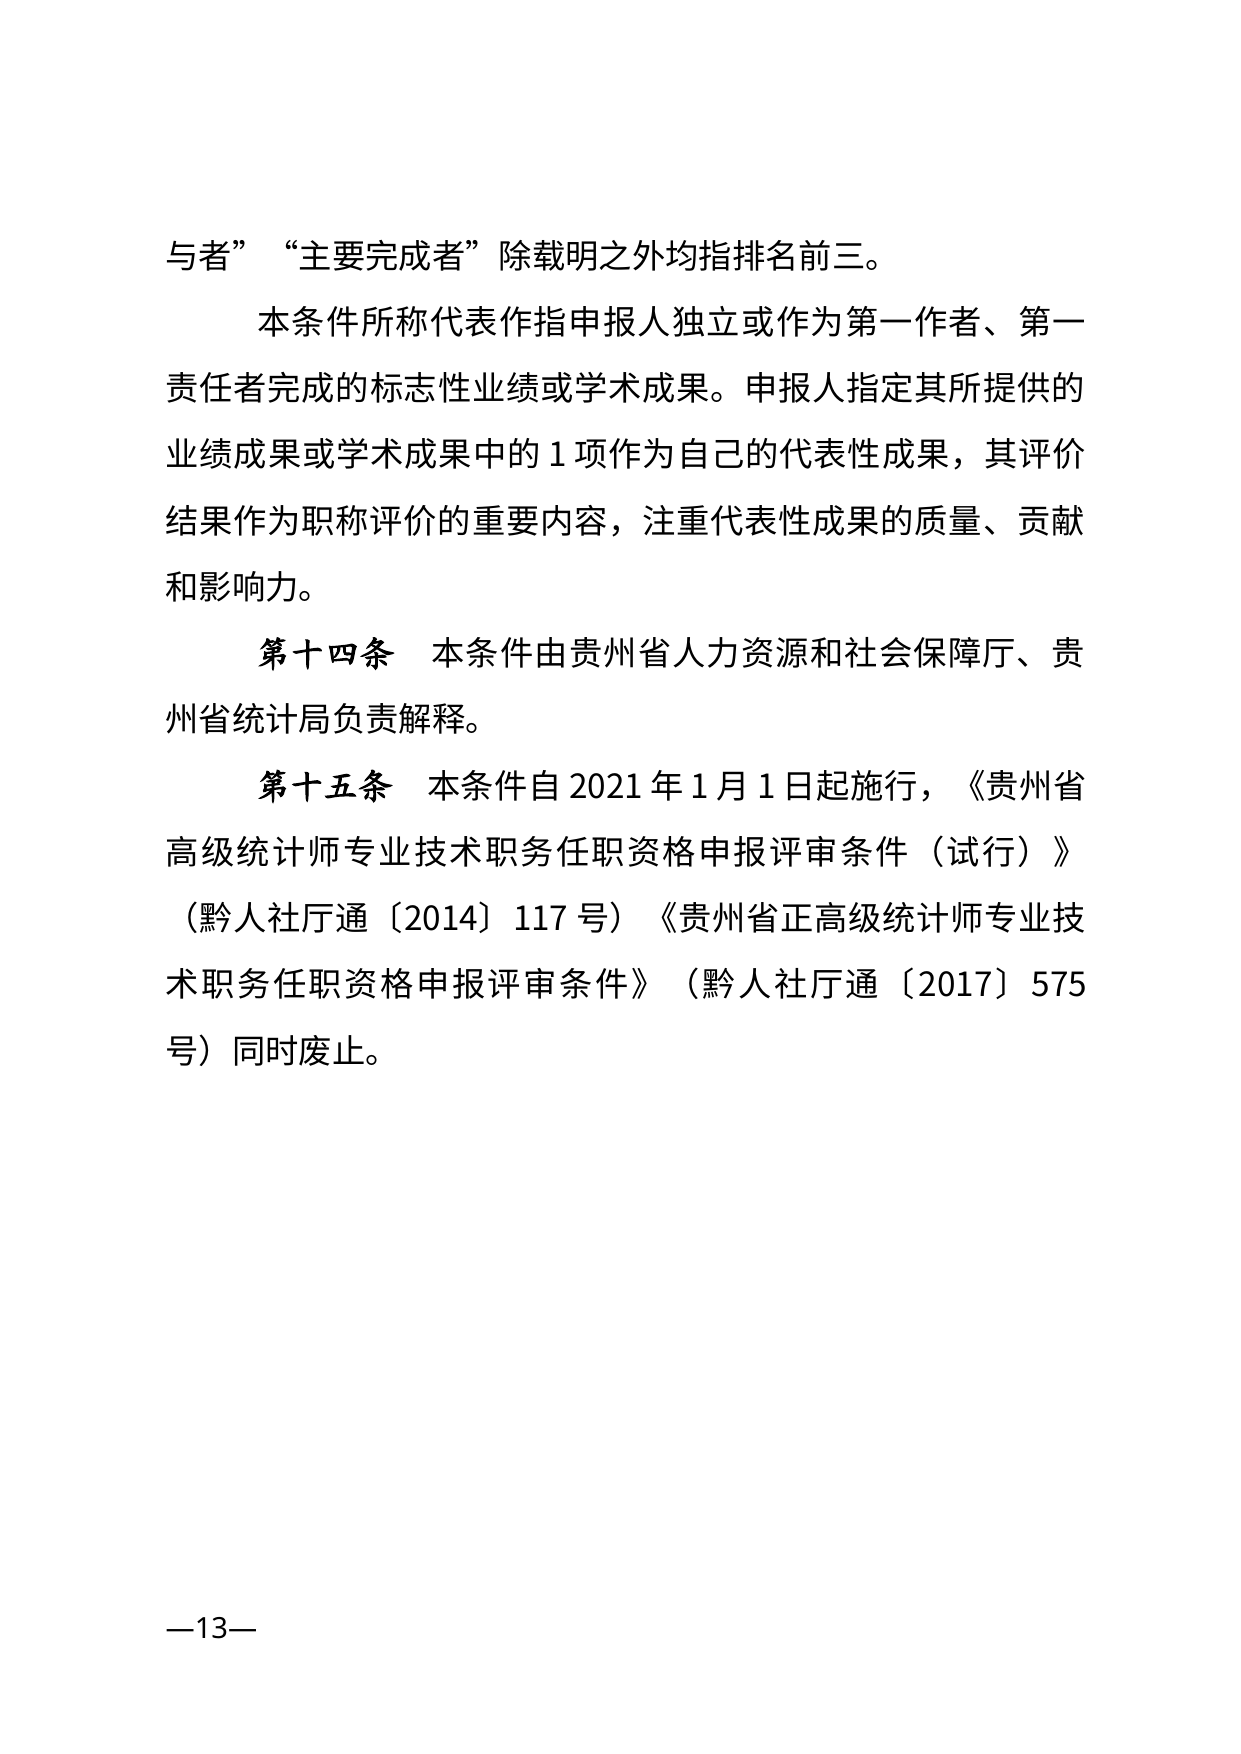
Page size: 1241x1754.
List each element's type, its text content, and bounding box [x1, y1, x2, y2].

text 第十五条 本条件自2021年1月1日起施行，《贵州省高级统计师专业技术职务任职资格申报评审条件（试行）》（黔人社厅通〔2014〕117号）《贵州省正高级统计师专业技术职务任职资格申报评审条件》（黔人社厅通〔2017〕575号）同时废止。 [165, 750, 1087, 1082]
text 本条件所称代表作指申报人独立或作为第一作者、第一责任者完成的标志性业绩或学术成果。申报人指定其所提供的业绩成果或学术成果中的1项作为自己的代表性成果，其评价结果作为职称评价的重要内容，注重代表性成果的质量、贡献和影响力。 [165, 287, 1087, 618]
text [165, 220, 1087, 287]
text 第十四条 本条件由贵州省人力资源和社会保障厅、贵州省统计局负责解释。 [165, 618, 1087, 750]
